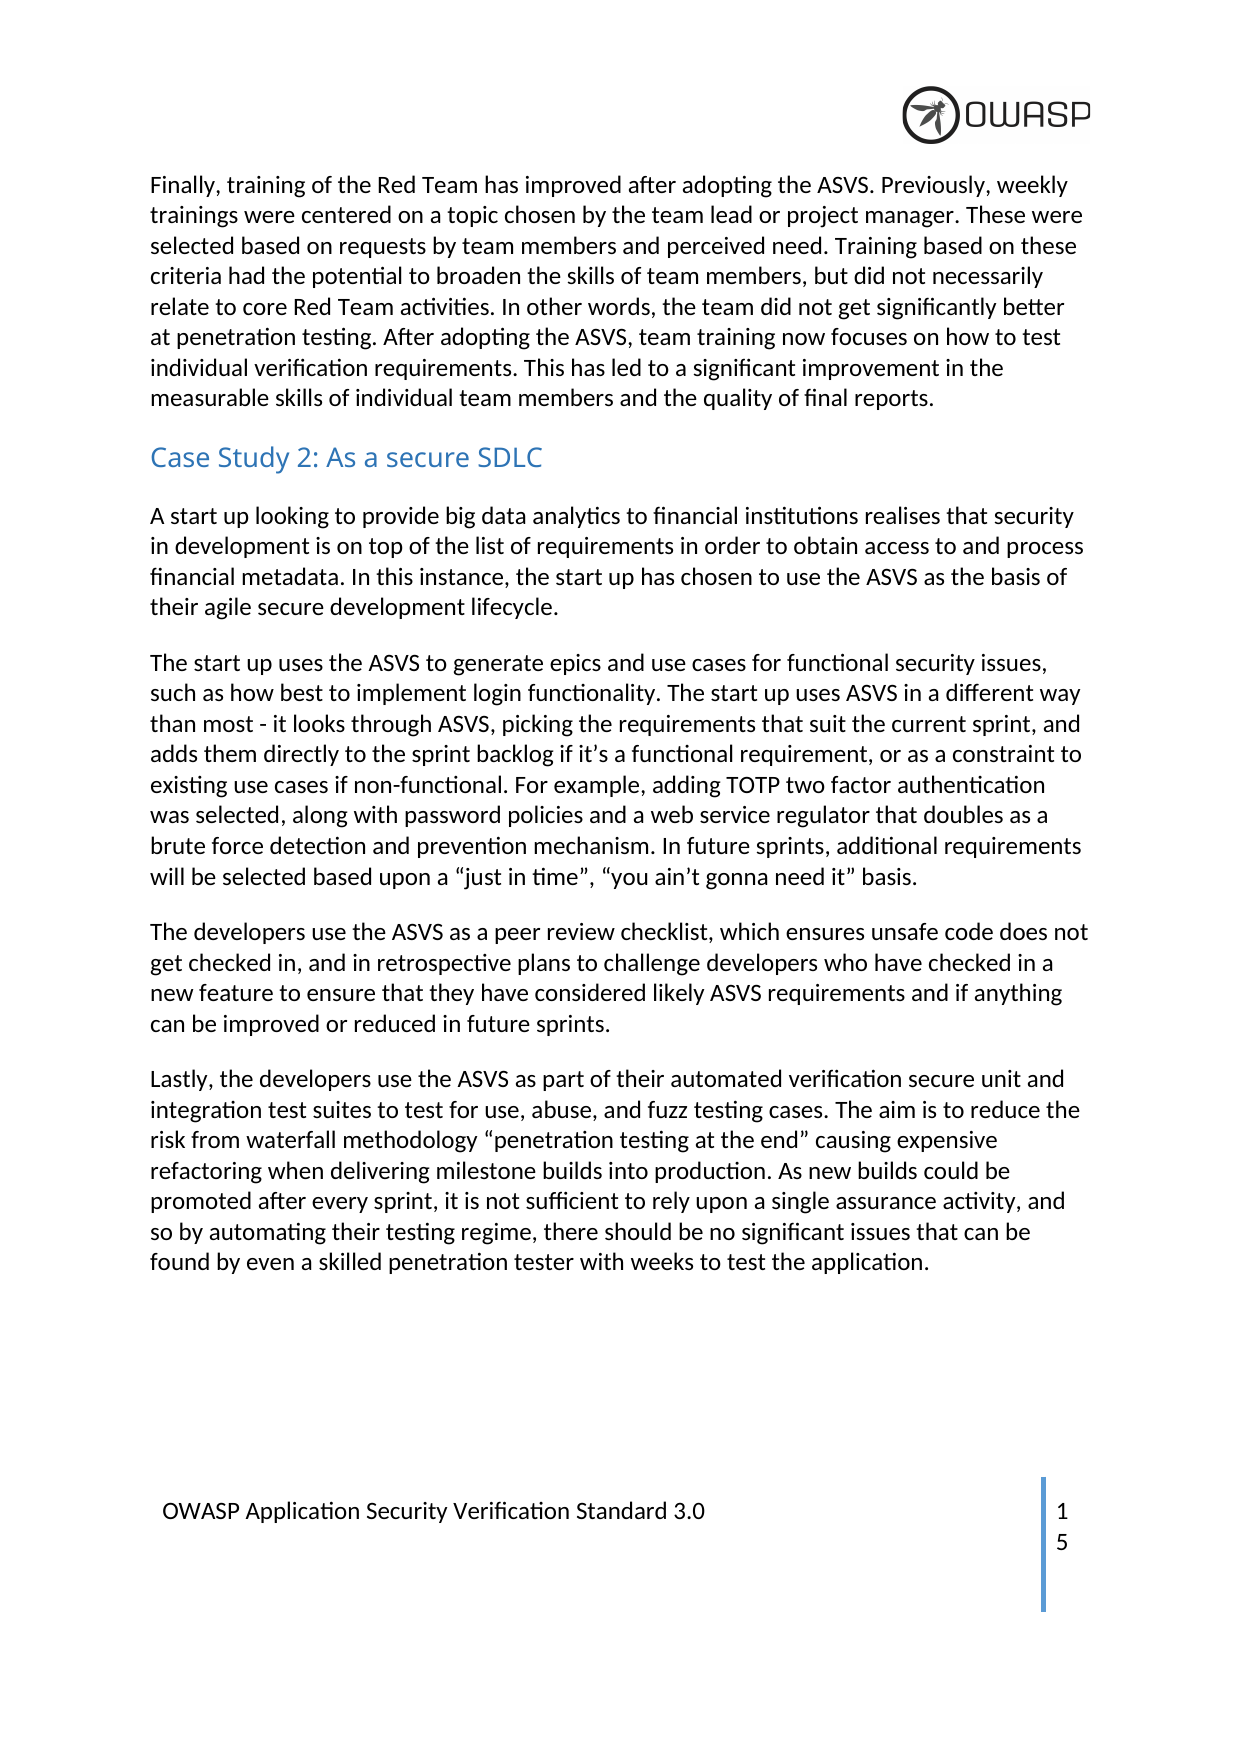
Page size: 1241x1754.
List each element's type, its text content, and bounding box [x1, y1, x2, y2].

text Finally, training of the Red Team has improved after adopting the ASVS. Previously, weekly trainings were centered on a topic chosen by the team lead or project manager. These were selected based on requests by team members and perceived need. Training based on these criteria had the potential to broaden the skills of team members, but did not necessarily relate to core Red Team activities. In other words, the team did not get significantly better at penetration testing. After adopting the ASVS, team training now focuses on how to test individual verification requirements. This has led to a significant improvement in the measurable skills of individual team members and the quality of final reports. [150, 169, 1090, 413]
text Lastly, the developers use the ASVS as part of their automated verification secure unit and integration test suites to test for use, abuse, and fuzz testing cases. The aim is to reduce the risk from waterfall methodology “penetration testing at the end” causing expensive refactoring when delivering milestone builds into production. As new builds could be promoted after every sprint, it is not sufficient to rely upon a single assurance activity, and so by automating their testing regime, there should be no significant issues that can be found by even a skilled penetration tester with weeks to test the application. [150, 1063, 1090, 1277]
text The start up uses the ASVS to generate epics and use cases for functional security issues, such as how best to implement login functionality. The start up uses ASVS in a different way than most - it looks through ASVS, picking the requirements that suit the current sprint, and adds them directly to the sprint backlog if it’s a functional requirement, or as a constraint to existing use cases if non-functional. For example, adding TOTP two factor authentication was selected, along with password policies and a web service regulator that doubles as a brute force detection and prevention mechanism. In future sprints, additional requirements will be selected based upon a “just in time”, “you ain’t gonna need it” basis. [150, 647, 1090, 891]
picture [902, 86, 1091, 144]
text The developers use the ASVS as a peer review checklist, which ensures unsafe code does not get checked in, and in retrospective plans to challenge developers who have checked in a new feature to ensure that they have considered likely ASVS requirements and if anything can be improved or reduced in future sprints. [150, 916, 1090, 1038]
subtitle Case Study 2: As a secure SDLC [150, 438, 1090, 475]
text A start up looking to provide big data analytics to financial institutions realises that security in development is on top of the list of requirements in order to obtain access to and process financial metadata. In this instance, the start up has chosen to use the ASVS as the basis of their agile secure development lifecycle. [150, 500, 1090, 622]
